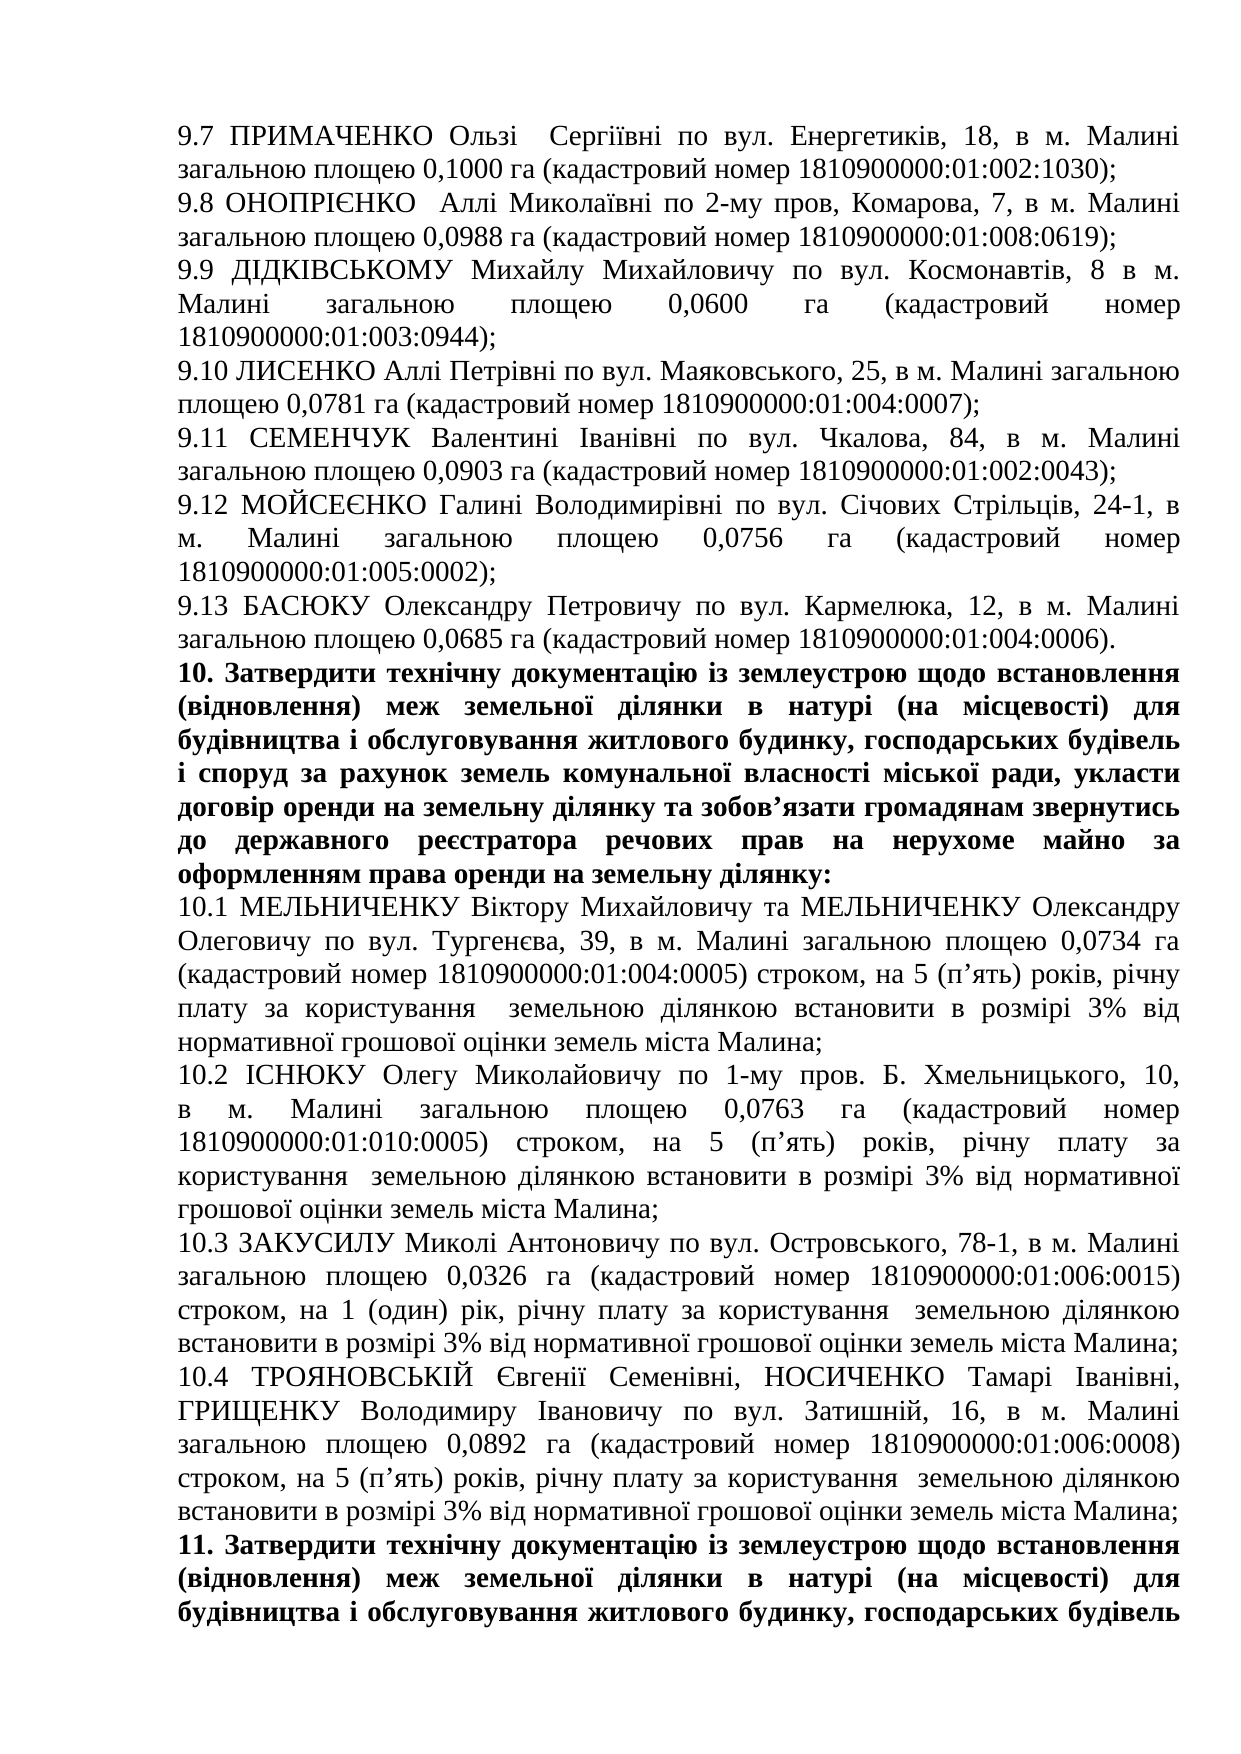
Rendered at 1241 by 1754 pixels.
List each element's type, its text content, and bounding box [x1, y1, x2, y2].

text 10.3 ЗАКУСИЛУ Миколі Антоновичу по вул. Островського, 78-1, в м. Малині загальною площею 0,0326 га (кадастровий номер 1810900000:01:006:0015) строком, на 1 (один) рік, річну плату за користування земельною ділянкою встановити в розмірі 3% від нормативної грошової оцінки земель міста Малина; [177, 1225, 1181, 1359]
text 9.13 БАСЮКУ Олександру Петровичу по вул. Кармелюка, 12, в м. Малині загальною площею 0,0685 га (кадастровий номер 1810900000:01:004:0006). [177, 588, 1181, 655]
text 9.7 ПРИМАЧЕНКО Ользі Сергіївні по вул. Енергетиків, 18, в м. Малині загальною площею 0,1000 га (кадастровий номер 1810900000:01:002:1030); [177, 118, 1181, 185]
text 10.2 ІСНЮКУ Олегу Миколайовичу по 1-му пров. Б. Хмельницького, 10, в м. Малині загальною площею 0,0763 га (кадастровий номер 1810900000:01:010:0005) строком, на 5 (п’ять) років, річну плату за користування земельною ділянкою встановити в розмірі 3% від нормативної грошової оцінки земель міста Малина; [177, 1057, 1181, 1225]
text 9.11 СЕМЕНЧУК Валентині Іванівні по вул. Чкалова, 84, в м. Малині загальною площею 0,0903 га (кадастровий номер 1810900000:01:002:0043); [177, 420, 1181, 487]
text 9.10 ЛИСЕНКО Аллі Петрівні по вул. Маяковського, 25, в м. Малині загальною площею 0,0781 га (кадастровий номер 1810900000:01:004:0007); [177, 353, 1181, 420]
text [177, 1527, 1181, 1627]
text 10.1 МЕЛЬНИЧЕНКУ Віктору Михайловичу та МЕЛЬНИЧЕНКУ Олександру Олеговичу по вул. Тургенєва, 39, в м. Малині загальною площею 0,0734 га (кадастровий номер 1810900000:01:004:0005) строком, на 5 (п’ять) років, річну плату за користування земельною ділянкою встановити в розмірі 3% від нормативної грошової оцінки земель міста Малина; [177, 889, 1181, 1057]
text 10. Затвердити технічну документацію із землеустрою щодо встановлення (відновлення) меж земельної ділянки в натурі (на місцевості) для будівництва і обслуговування житлового будинку, господарських будівель і споруд за рахунок земель комунальної власності міської ради, укласти договір оренди на земельну ділянку та зобов’язати громадянам звернутись до державного реєстратора речових прав на нерухоме майно за оформленням права оренди на земельну ділянку: [177, 655, 1181, 889]
text 9.9 ДІДКІВСЬКОМУ Михайлу Михайловичу по вул. Космонавтів, 8 в м. Малині загальною площею 0,0600 га (кадастровий номер 1810900000:01:003:0944); [177, 252, 1181, 353]
text 10.4 ТРОЯНОВСЬКІЙ Євгенії Семенівні, НОСИЧЕНКО Тамарі Іванівні, ГРИЩЕНКУ Володимиру Івановичу по вул. Затишній, 16, в м. Малині загальною площею 0,0892 га (кадастровий номер 1810900000:01:006:0008) строком, на 5 (п’ять) років, річну плату за користування земельною ділянкою встановити в розмірі 3% від нормативної грошової оцінки земель міста Малина; [177, 1359, 1181, 1527]
text 9.12 МОЙСЕЄНКО Галині Володимирівні по вул. Січових Стрільців, 24-1, в м. Малині загальною площею 0,0756 га (кадастровий номер 1810900000:01:005:0002); [177, 487, 1181, 588]
text 9.8 ОНОПРІЄНКО Аллі Миколаївні по 2-му пров, Комарова, 7, в м. Малині загальною площею 0,0988 га (кадастровий номер 1810900000:01:008:0619); [177, 185, 1181, 252]
